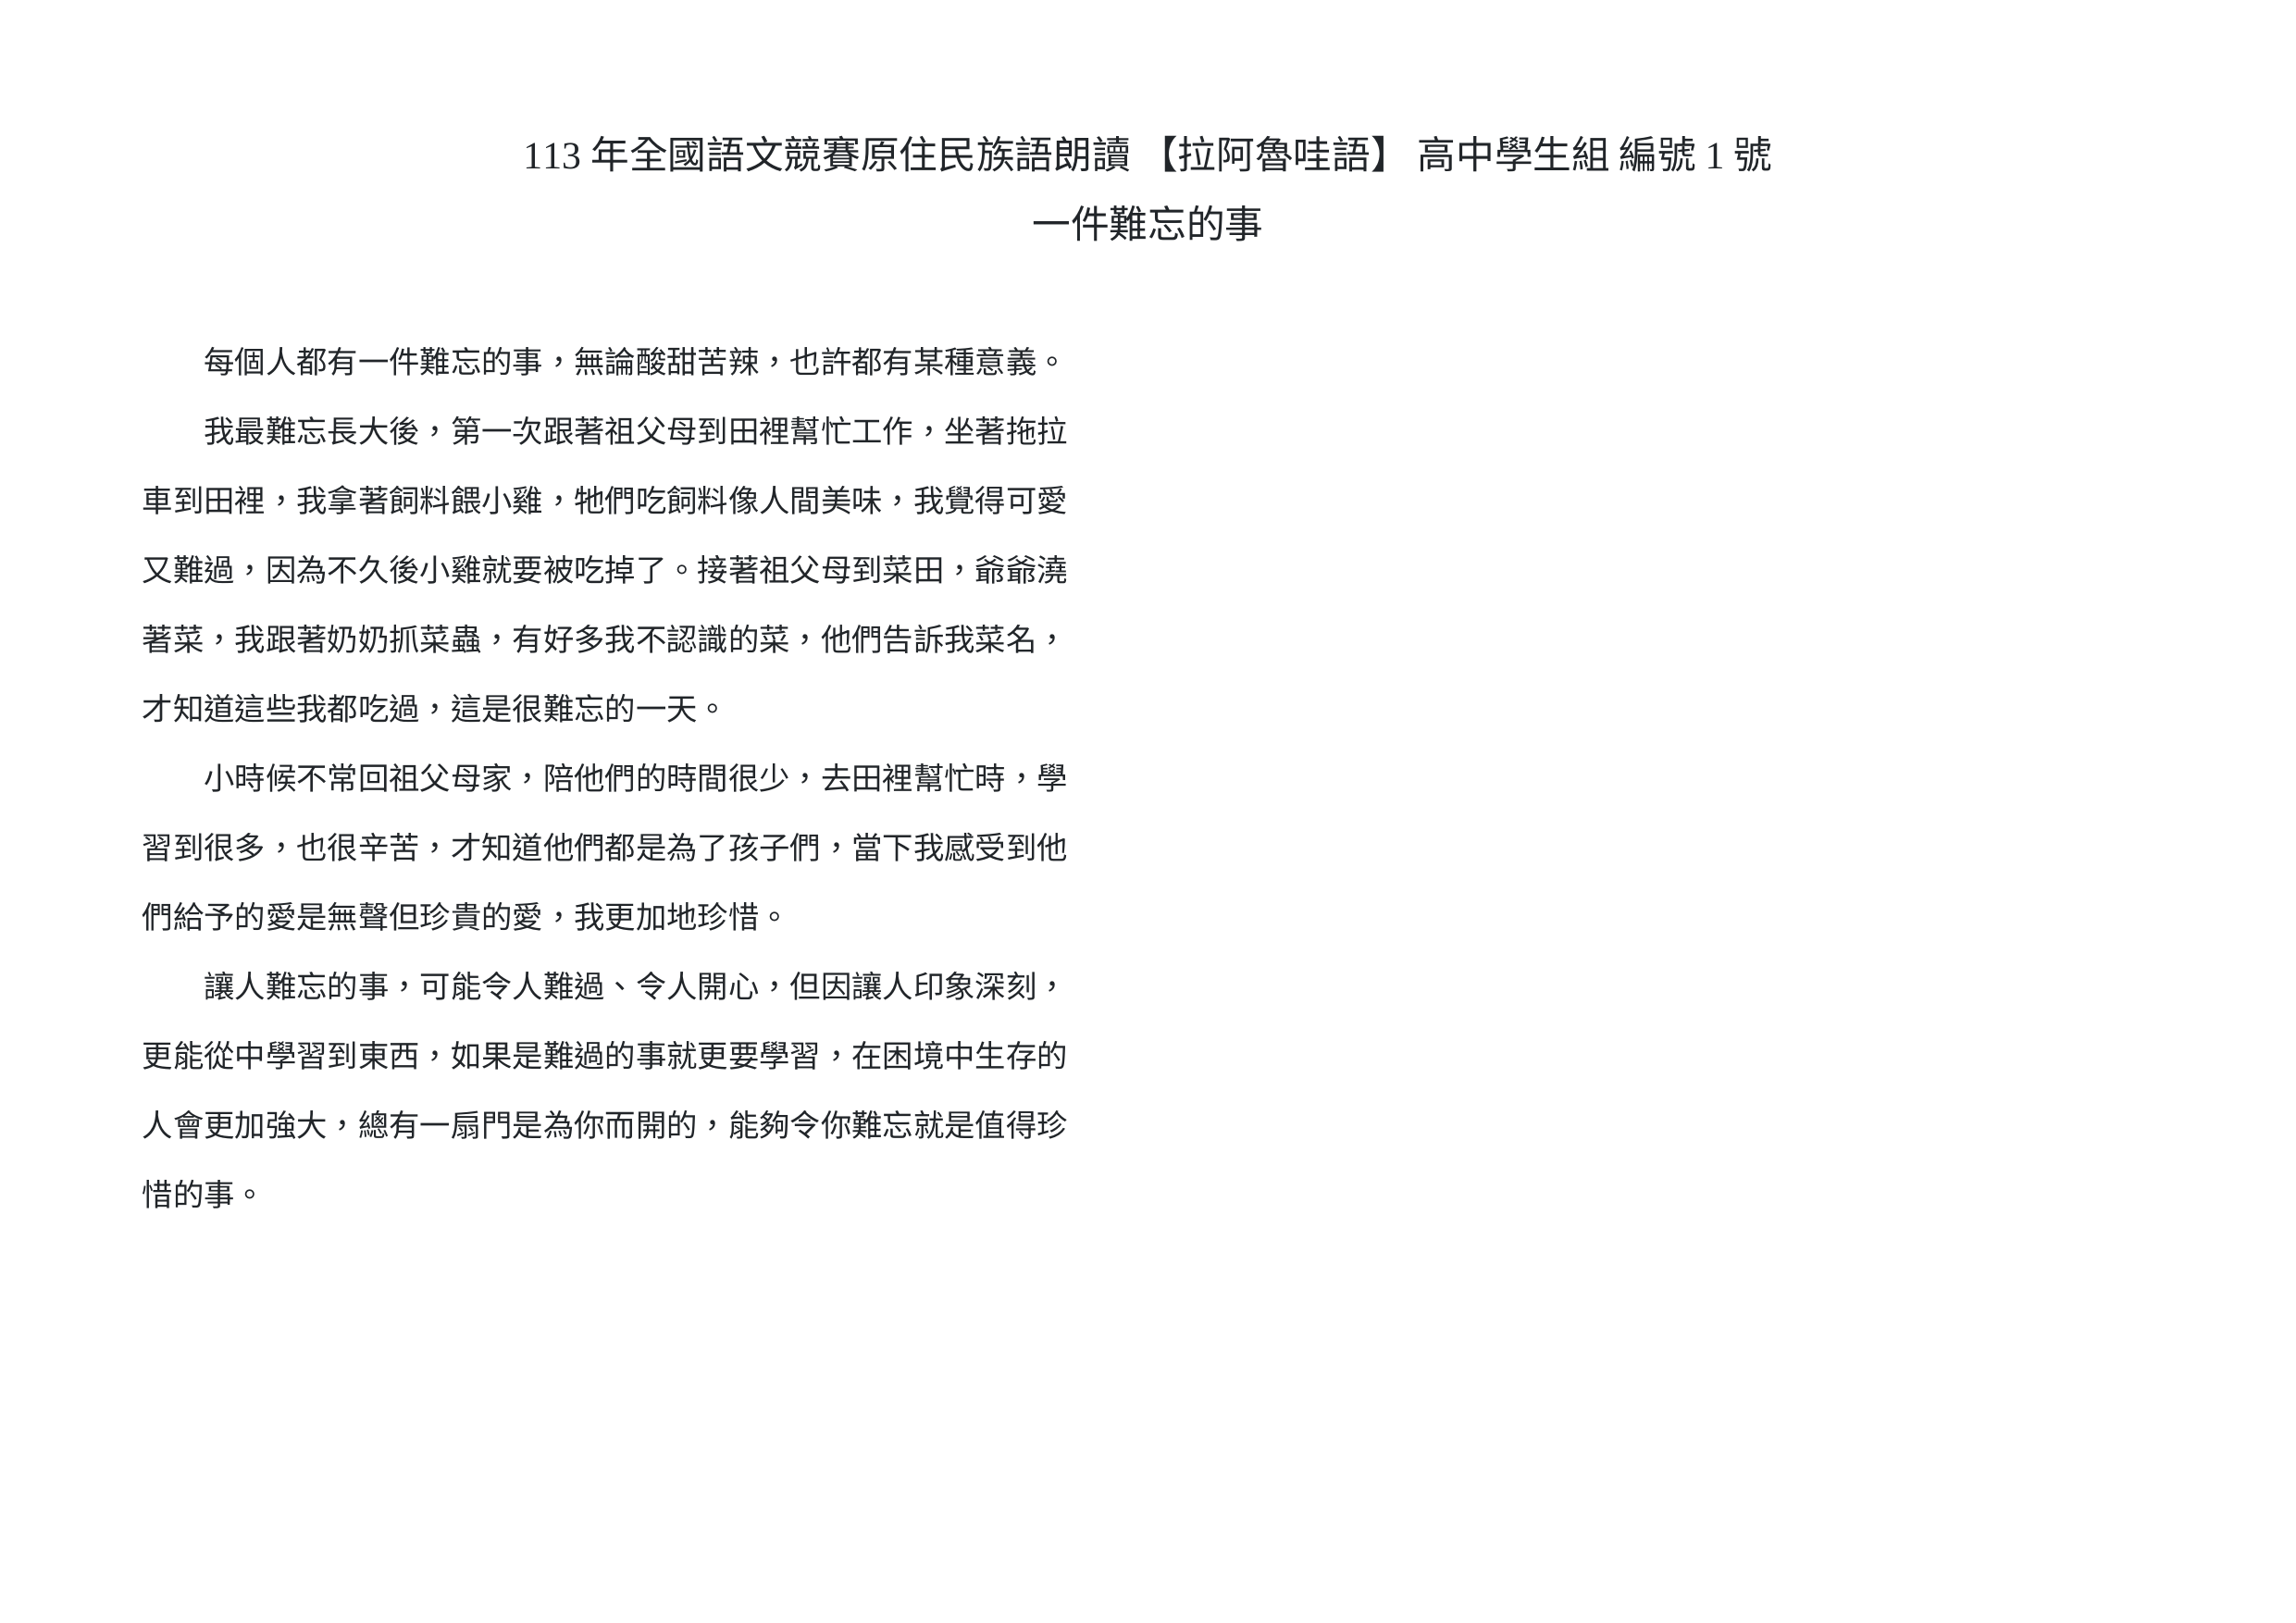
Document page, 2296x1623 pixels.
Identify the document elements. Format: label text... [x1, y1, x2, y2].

text 一件難忘的事 [142, 187, 2153, 256]
text 我最難忘長大後，第一次跟著祖父母到田裡幫忙工作，坐著拖拉車到田裡，我拿著飼料餵小雞，牠們吃飼料像人間美味，我覺得可愛又難過，因為不久後小雞就要被吃掉了。接著祖父母到菜田，爺爺澆著菜，我跟著奶奶抓菜蟲，有好多我不認識的菜，他們告訴我菜名，才知道這些我都吃過，這是很難忘的一天。 [142, 395, 1090, 742]
text 每個人都有一件難忘的事，無論酸甜苦辣，也許都有某種意義。 [142, 326, 1090, 395]
text 113 年全國語文競賽原住民族語朗讀 【拉阿魯哇語】 高中學生組 編號 1 號 [142, 118, 2153, 187]
text 小時候不常回祖父母家，陪他們的時間很少，去田裡幫忙時，學習到很多，也很辛苦，才知道他們都是為了孩子們，當下我感受到他們給予的愛是無聲但珍貴的愛，我更加地珍惜。 [142, 742, 1090, 950]
text 讓人難忘的事，可能令人難過、令人開心，但因讓人印象深刻，更能從中學習到東西，如果是難過的事就更要學習，在困境中生存的人會更加強大，總有一扇門是為你而開的，能夠令你難忘就是值得珍惜的事。 [142, 950, 1090, 1228]
